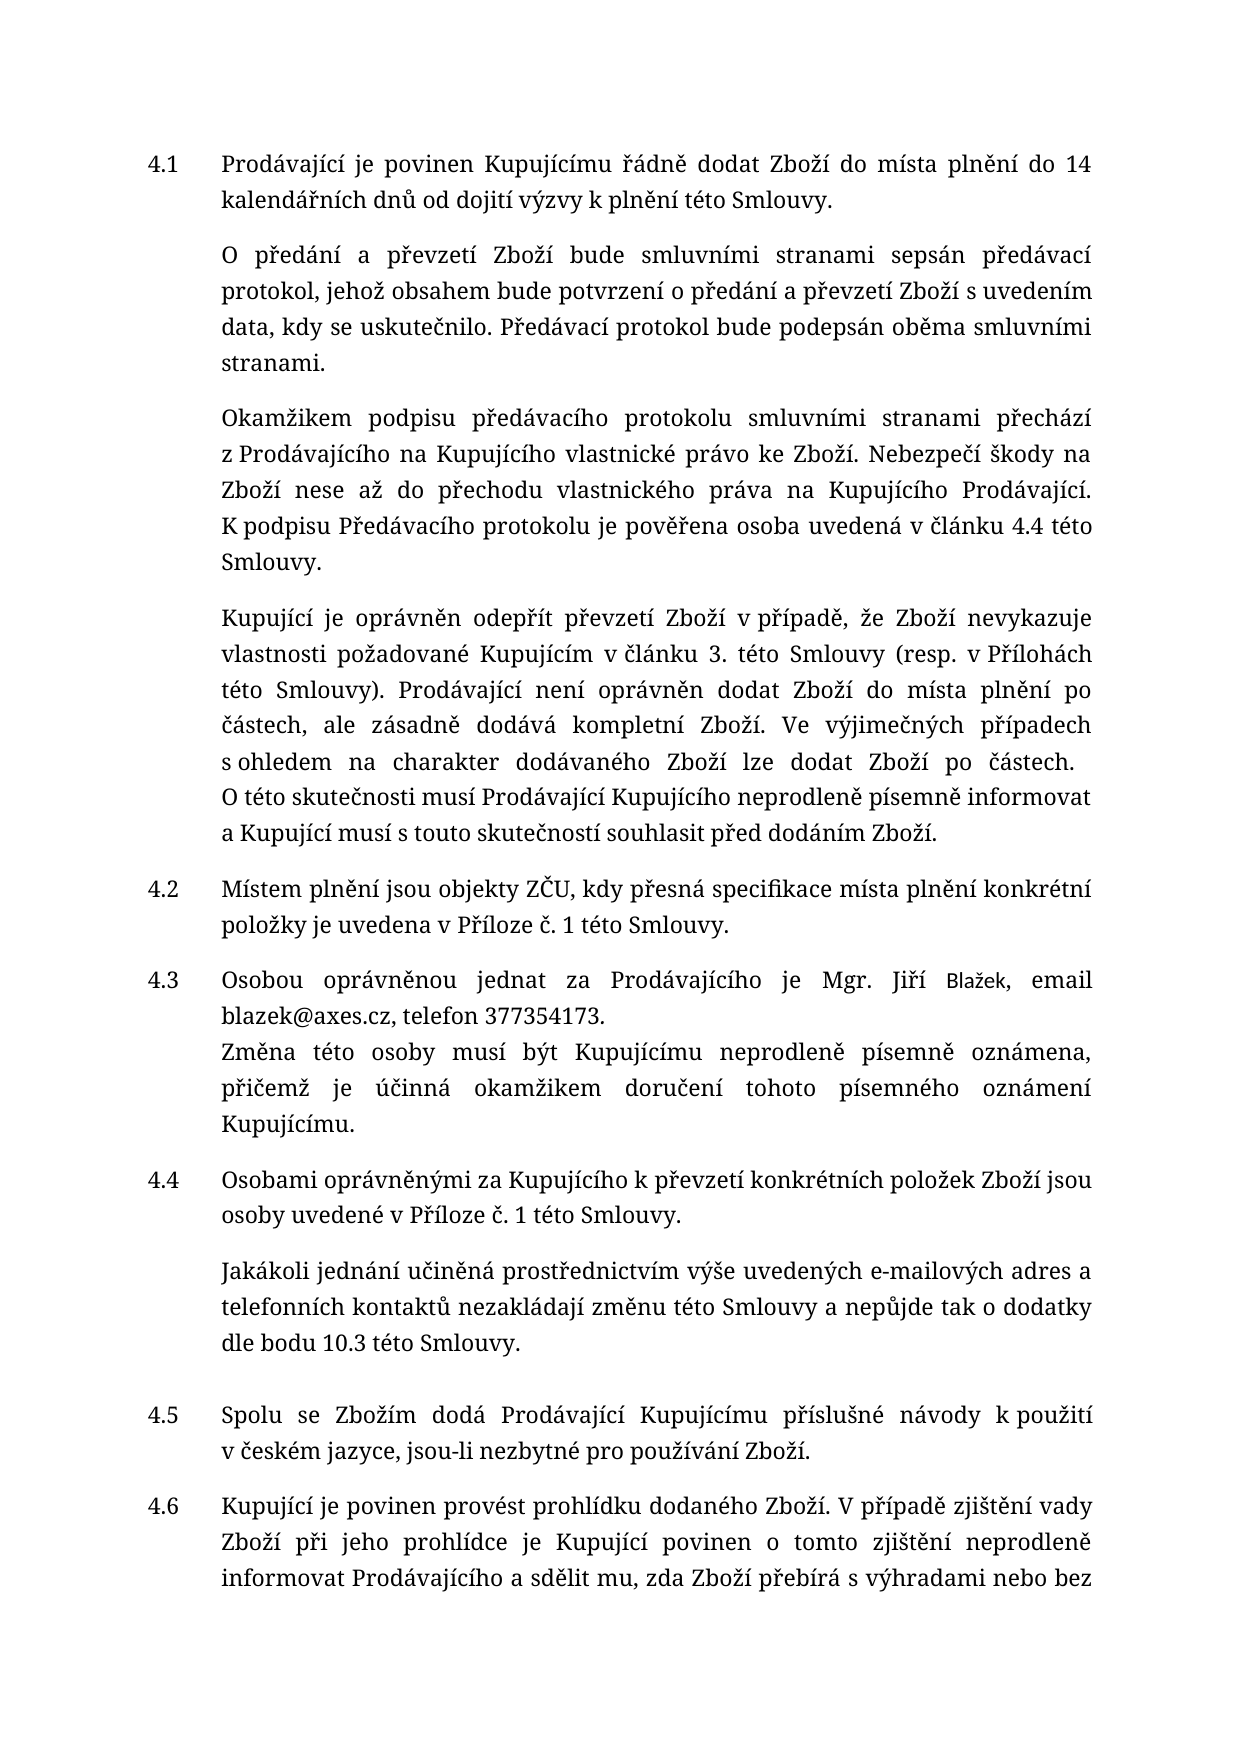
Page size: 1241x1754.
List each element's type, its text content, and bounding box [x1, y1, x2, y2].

text 4.3 Osobou oprávněnou jednat za Prodávajícího je Mgr. Jiří Blažek, email blazek@axes.cz, telefon 377354173. [148, 964, 1093, 1031]
text 4.4 Osobami oprávněnými za Kupujícího k převzetí konkrétních položek Zboží jsou osoby uvedené v Příloze č. 1 této Smlouvy. [148, 1163, 1093, 1231]
text Okamžikem podpisu předávacího protokolu smluvními stranami přechází z Prodávajícího na Kupujícího vlastnické právo ke Zboží. Nebezpečí škody na Zboží nese až do přechodu vlastnického práva na Kupujícího Prodávající. K podpisu Předávacího protokolu je pověřena osoba uvedená v článku 4.4 této Smlouvy. [221, 402, 1093, 577]
text 4.2 Místem plnění jsou objekty ZČU, kdy přesná specifikace místa plnění konkrétní položky je uvedena v Příloze č. 1 této Smlouvy. [148, 873, 1093, 940]
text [148, 1490, 1093, 1593]
text O předání a převzetí Zboží bude smluvními stranami sepsán předávací protokol, jehož obsahem bude potvrzení o předání a převzetí Zboží s uvedením data, kdy se uskutečnilo. Předávací protokol bude podepsán oběma smluvními stranami. [221, 239, 1093, 378]
text Kupující je oprávněn odepřít převzetí Zboží v případě, že Zboží nevykazuje vlastnosti požadované Kupujícím v článku 3. této Smlouvy (resp. v Přílohách této Smlouvy). Prodávající není oprávněn dodat Zboží do místa plnění po částech, ale zásadně dodává kompletní Zboží. Ve výjimečných případech s ohledem na charakter dodávaného Zboží lze dodat Zboží po částech. O této skutečnosti musí Prodávající Kupujícího neprodleně písemně informovat a Kupující musí s touto skutečností souhlasit před dodáním Zboží. [221, 602, 1093, 848]
text 4.1 Prodávající je povinen Kupujícímu řádně dodat Zboží do místa plnění do 14 kalendářních dnů od dojití výzvy k plnění této Smlouvy. [148, 148, 1093, 215]
text Jakákoli jednání učiněná prostřednictvím výše uvedených e-mailových adres a telefonních kontaktů nezakládají změnu této Smlouvy a nepůjde tak o dodatky dle bodu 10.3 této Smlouvy. [221, 1255, 1093, 1358]
text 4.5 Spolu se Zbožím dodá Prodávající Kupujícímu příslušné návody k použití v českém jazyce, jsou-li nezbytné pro používání Zboží. [148, 1399, 1093, 1466]
text Změna této osoby musí být Kupujícímu neprodleně písemně oznámena, přičemž je účinná okamžikem doručení tohoto písemného oznámení Kupujícímu. [148, 1036, 1093, 1139]
